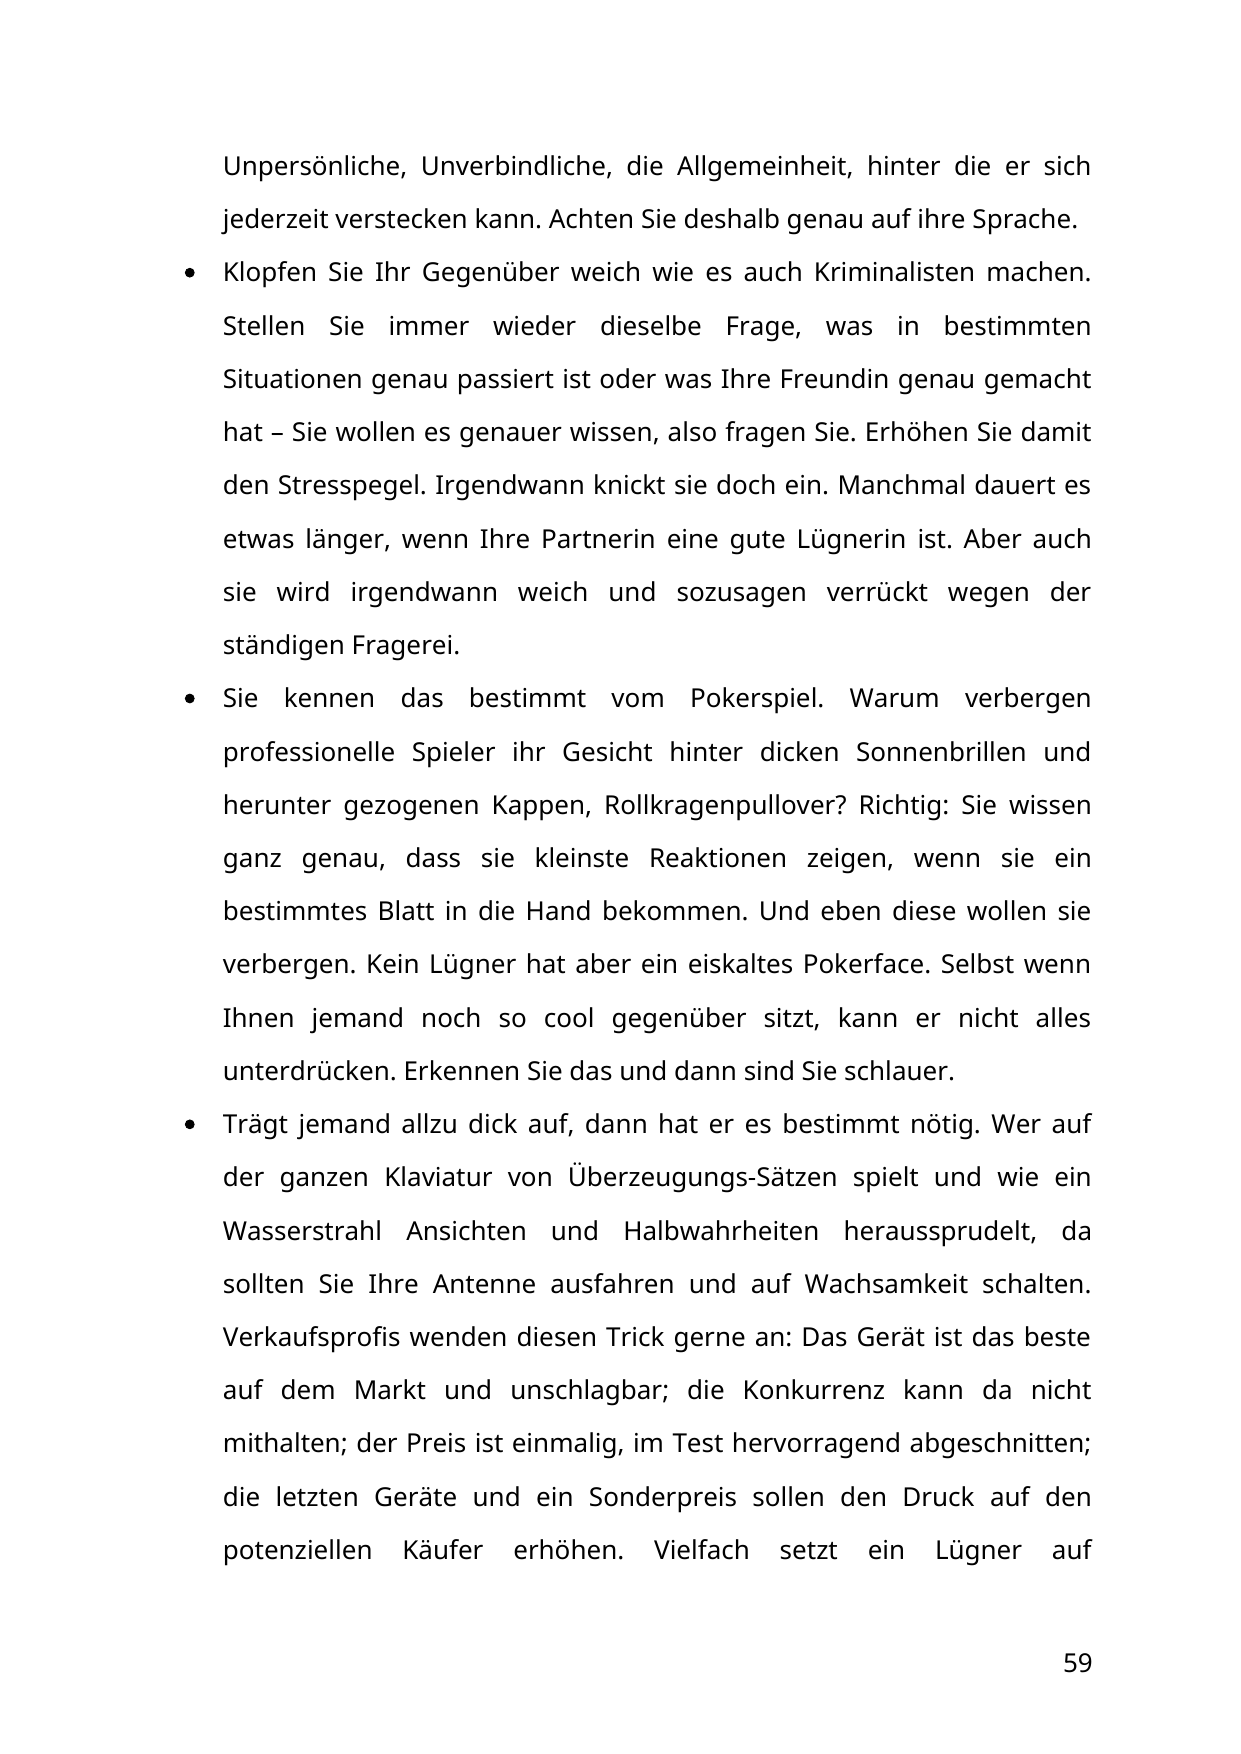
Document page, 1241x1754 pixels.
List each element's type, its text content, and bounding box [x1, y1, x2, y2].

list Sie kennen das bestimmt vom Pokerspiel. Warum verbergen professionelle Spieler ihr Gesicht hinter dicken Sonnenbrillen und herunter gezogenen Kappen, Rollkragenpullover? Richtig: Sie wissen ganz genau, dass sie kleinste Reaktionen zeigen, wenn sie ein bestimmtes Blatt in die Hand bekommen. Und eben diese wollen sie verbergen. Kein Lügner hat aber ein eiskaltes Pokerface. Selbst wenn Ihnen jemand noch so cool gegenüber sitzt, kann er nicht alles unterdrücken. Erkennen Sie das und dann sind Sie schlauer. [185, 680, 1093, 1088]
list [185, 148, 1093, 236]
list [185, 1106, 1093, 1567]
list Klopfen Sie Ihr Gegenüber weich wie es auch Kriminalisten machen. Stellen Sie immer wieder dieselbe Frage, was in bestimmten Situationen genau passiert ist oder was Ihre Freundin genau gemacht hat – Sie wollen es genauer wissen, also fragen Sie. Erhöhen Sie damit den Stresspegel. Irgendwann knickt sie doch ein. Manchmal dauert es etwas länger, wenn Ihre Partnerin eine gute Lügnerin ist. Aber auch sie wird irgendwann weich und sozusagen verrückt wegen der ständigen Fragerei. [185, 254, 1093, 662]
